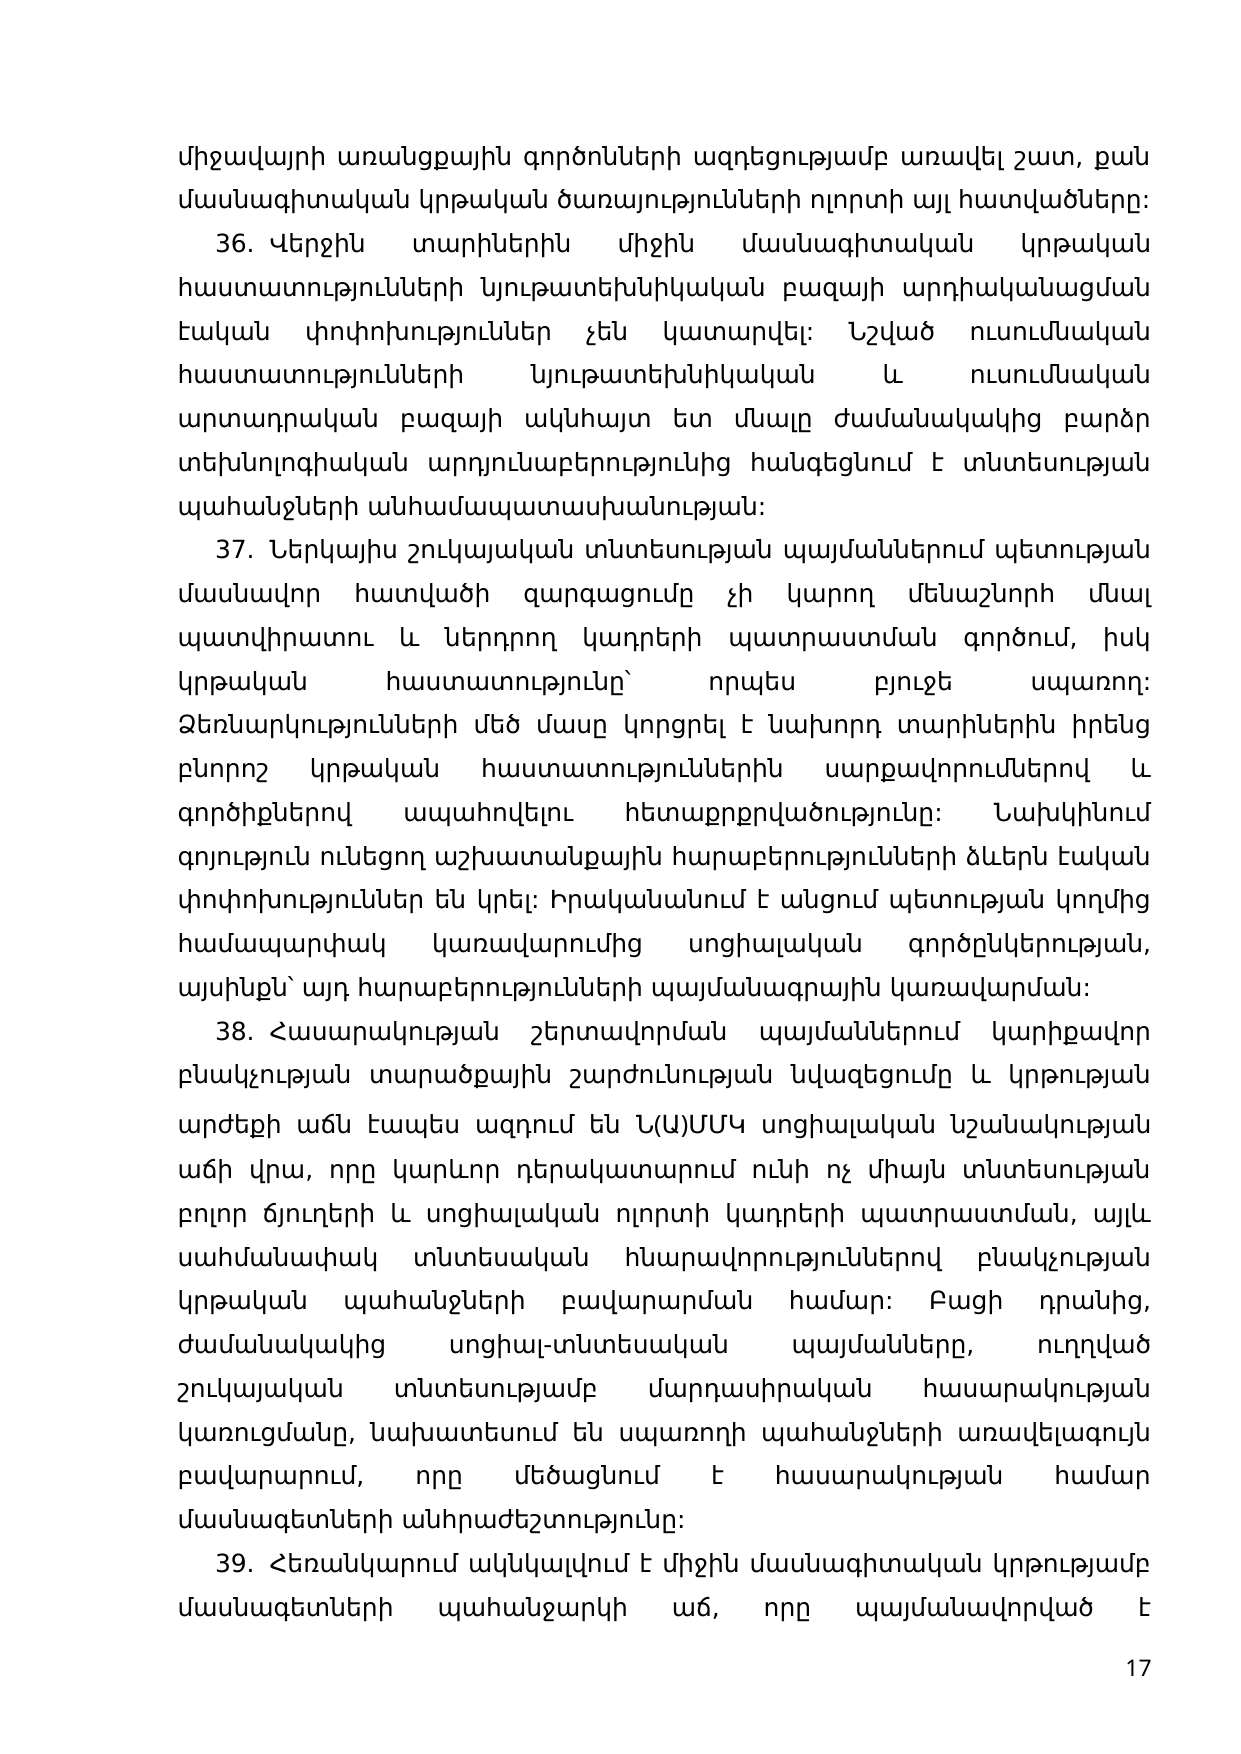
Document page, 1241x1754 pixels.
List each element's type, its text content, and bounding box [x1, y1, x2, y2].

list Ներկայիս շուկայական տնտեսության պայմաններում պետության մասնավոր հատվածի զարգացումը չի կարող մենաշնորհ մնալ պատվիրատու և ներդրող կադրերի պատրաստման գործում, իսկ կրթական հաստատությունը՝ որպես բյուջե սպառող: Ձեռնարկությունների մեծ մասը կորցրել է նախորդ տարիներին իրենց բնորոշ կրթական հաստատություններին սարքավորումներով և գործիքներով ապահովելու հետաքրքրվածությունը: Նախկինում գոյություն ունեցող աշխատանքային հարաբերությունների ձևերն էական փոփոխություններ են կրել: Իրականանում է անցում պետության կողմից համապարփակ կառավարումից սոցիալական գործընկերության, այսինքն՝ այդ հարաբերությունների պայմանագրային կառավարման: [177, 536, 1152, 1002]
list Վերջին տարիներին միջին մասնագիտական կրթական հաստատությունների նյութատեխնիկական բազայի արդիականացման էական փոփոխություններ չեն կատարվել: Նշված ուսումնական հաստատությունների նյութատեխնիկական և ուսումնական արտադրական բազայի ակնհայտ ետ մնալը ժամանակակից բարձր տեխնոլոգիական արդյունաբերությունից հանգեցնում է տնտեսության պահանջների անհամապատասխանության: [177, 229, 1152, 521]
list Հասարակության շերտավորման պայմաններում կարիքավոր բնակչության տարածքային շարժունության նվազեցումը և կրթության արժեքի աճն էապես ազդում են Ն(Ա)ՄՄԿ սոցիալական նշանակության աճի վրա, որը կարևոր դերակատարում ունի ոչ միայն տնտեսության բոլոր ճյուղերի և սոցիալական ոլորտի կադրերի պատրաստման, այլև սահմանափակ տնտեսական հնարավորություններով բնակչության կրթական պահանջների բավարարման համար: Բացի դրանից, ժամանակակից սոցիալ-տնտեսական պայմանները, ուղղված շուկայական տնտեսությամբ մարդասիրական հասարակության կառուցմանը, նախատեսում են սպառողի պահանջների առավելագույն բավարարում, որը մեծացնում է հասարակության համար մասնագետների անհրաժեշտությունը: [177, 1017, 1152, 1534]
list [177, 142, 1152, 215]
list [177, 1549, 1152, 1622]
